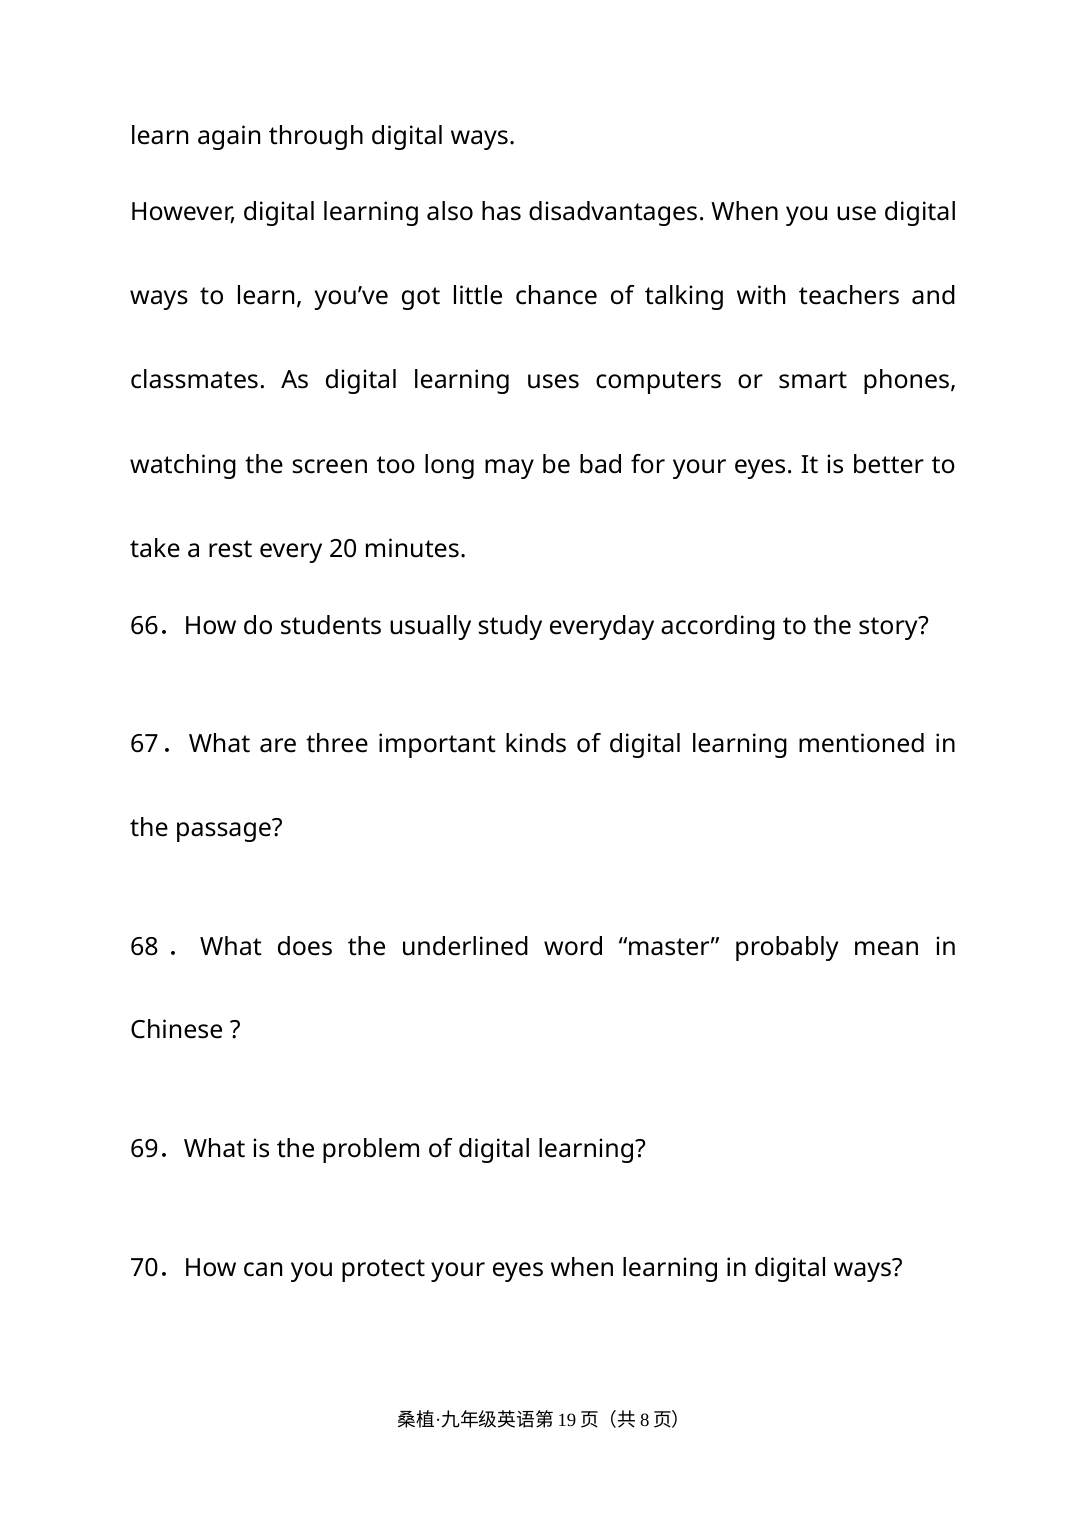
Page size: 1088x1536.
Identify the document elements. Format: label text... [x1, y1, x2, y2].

text 66．How do students usually study everyday according to the story? [130, 591, 958, 656]
text 69．What is the problem of digital learning? [130, 1114, 958, 1179]
text However, digital learning also has disadvantages. When you use digital ways to learn, you’ve got little chance of talking with teachers and classmates. As digital learning uses computers or smart phones, watching the screen too long may be bad for your eyes. It is better to take a rest every 20 minutes. [130, 178, 958, 581]
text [130, 103, 958, 168]
text 67．What are three important kinds of digital learning mentioned in the passage? [130, 709, 958, 859]
text 68．What does the underlined word “master” probably mean in Chinese ? [130, 912, 958, 1061]
text 70．How can you protect your eyes when learning in digital ways? [130, 1233, 958, 1298]
